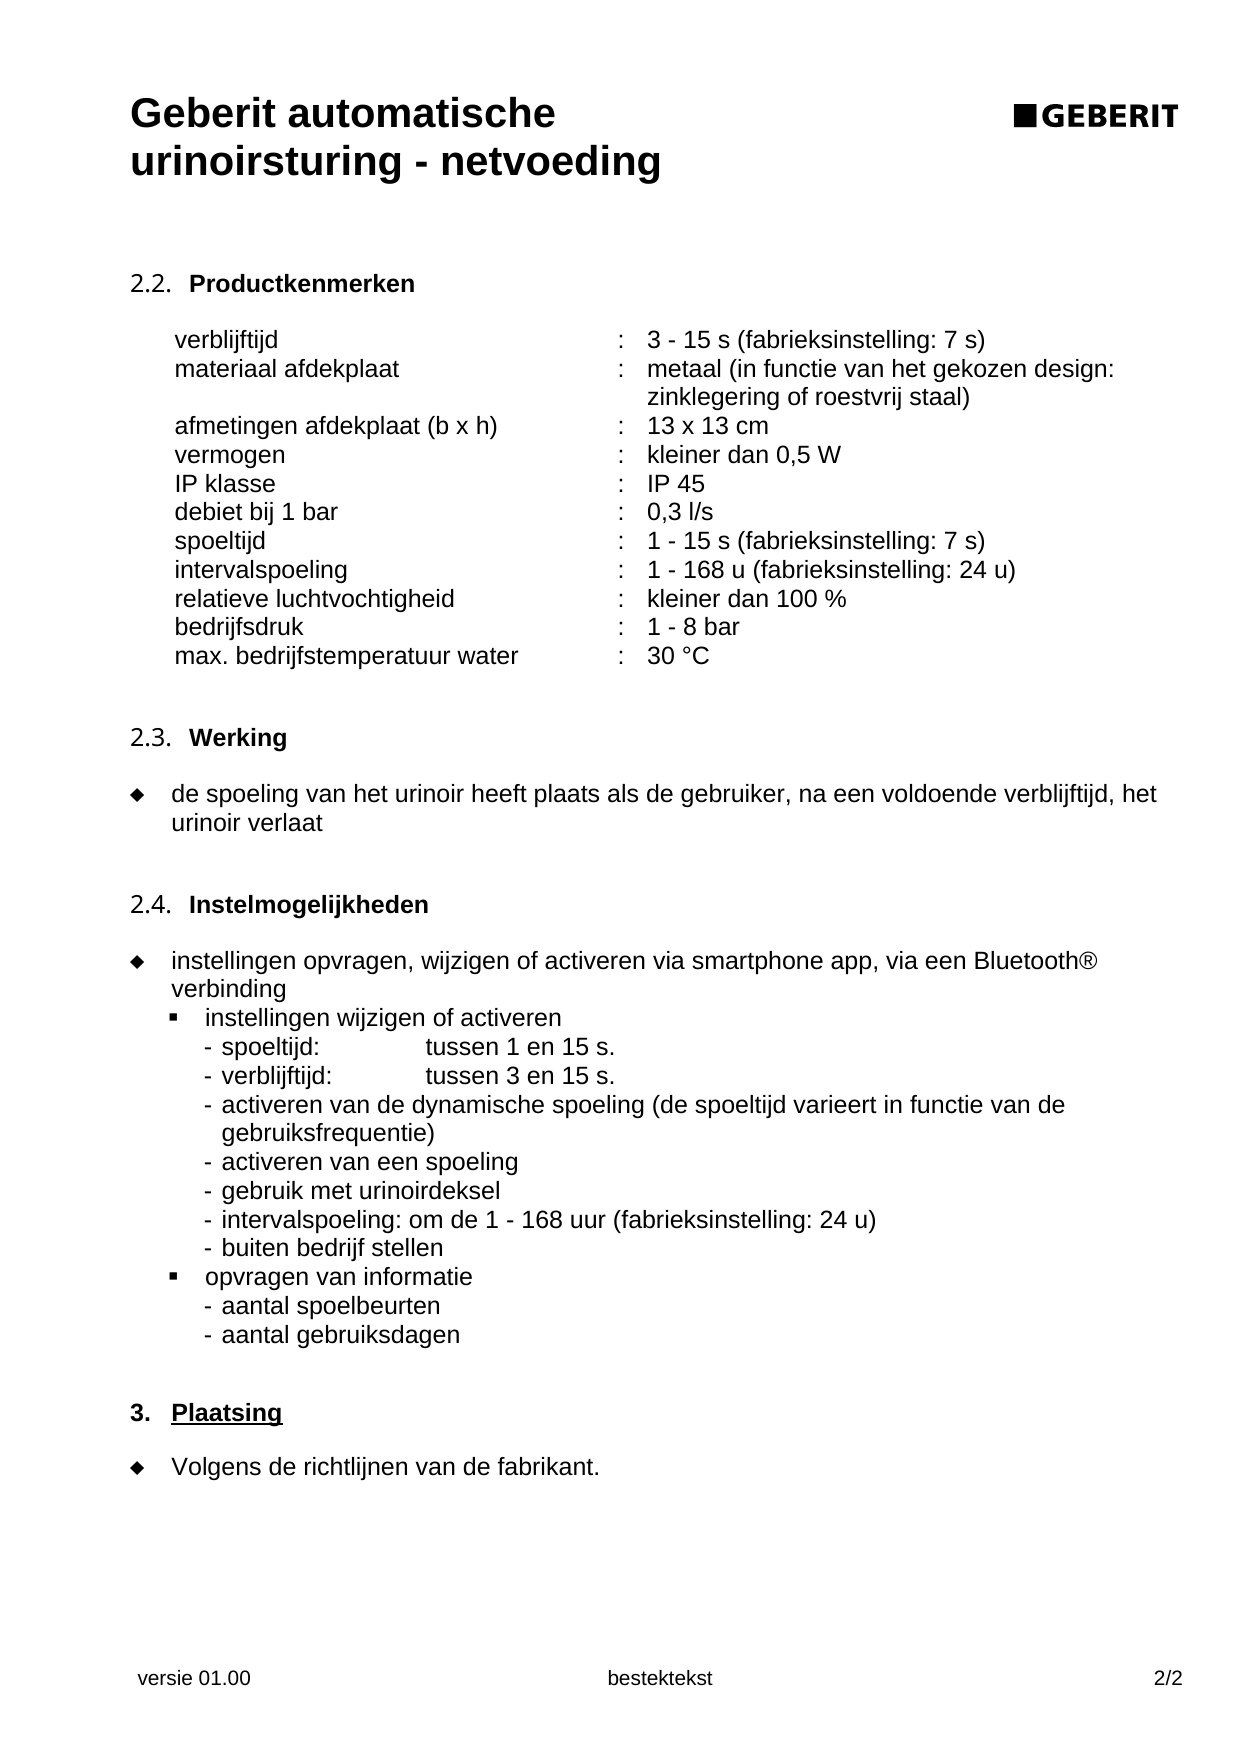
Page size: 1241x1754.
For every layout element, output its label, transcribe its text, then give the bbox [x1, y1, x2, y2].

subtitle Plaatsing [130, 1398, 1175, 1427]
table_cell : [610, 526, 639, 555]
text spoeltijd: tussen 1 en 15 s. [204, 1032, 1175, 1061]
table_cell : [610, 469, 639, 497]
table_header 3 - 15 s (fabrieksinstelling: 7 s) [639, 325, 1127, 354]
table_cell : [610, 613, 639, 641]
table_header verblijftijd [167, 325, 610, 354]
table_cell : [610, 354, 639, 411]
table_cell afmetingen afdekplaat (b x h) [167, 411, 610, 440]
table_cell max. bedrijfstemperatuur water [167, 641, 610, 670]
table_cell 13 x 13 cm [639, 411, 1127, 440]
table_cell spoeltijd [167, 526, 610, 555]
table_cell : [610, 584, 639, 612]
table_cell : [610, 641, 639, 670]
text aantal spoelbeurten [204, 1291, 1175, 1320]
table_cell bedrijfsdruk [167, 613, 610, 641]
table_cell : [610, 555, 639, 584]
table_cell : [610, 498, 639, 526]
table_cell 1 - 8 bar [639, 613, 1127, 641]
text buiten bedrijf stellen [204, 1233, 1175, 1262]
text intervalspoeling: om de 1 - 168 uur (fabrieksinstelling: 24 u) [204, 1204, 1175, 1233]
text gebruik met urinoirdeksel [204, 1176, 1175, 1204]
table_cell IP klasse [167, 469, 610, 497]
text activeren van een spoeling [204, 1147, 1175, 1176]
table_cell materiaal afdekplaat [167, 354, 610, 411]
table_cell 0,3 l/s [639, 498, 1127, 526]
text opvragen van informatie [167, 1262, 1175, 1291]
table_cell vermogen [167, 440, 610, 469]
subtitle Instelmogelijkheden [130, 887, 1175, 921]
table_cell 30 °C [639, 641, 1127, 670]
table_cell 1 - 15 s (fabrieksinstelling: 7 s) [639, 526, 1127, 555]
table_cell : [610, 440, 639, 469]
subtitle Werking [130, 720, 1175, 754]
table_cell kleiner dan 100 % [639, 584, 1127, 612]
text de spoeling van het urinoir heeft plaats als de gebruiker, na een voldoende verblijftijd, het urinoir verlaat [130, 779, 1175, 837]
table_cell 1 - 168 u (fabrieksinstelling: 24 u) [639, 555, 1127, 584]
table_cell debiet bij 1 bar [167, 498, 610, 526]
text activeren van de dynamische spoeling (de spoeltijd varieert in functie van de gebruiksfrequentie) [204, 1089, 1175, 1147]
subtitle Productkenmerken [130, 266, 1175, 300]
table_cell IP 45 [639, 469, 1127, 497]
table_cell kleiner dan 0,5 W [639, 440, 1127, 469]
text instellingen opvragen, wijzigen of activeren via smartphone app, via een Bluetooth® verbinding [130, 946, 1175, 1003]
table_cell metaal (in functie van het gekozen design: zinklegering of roestvrij staal) [639, 354, 1127, 411]
text aantal gebruiksdagen [204, 1320, 1175, 1348]
table_cell intervalspoeling [167, 555, 610, 584]
picture [1013, 103, 1179, 128]
text Volgens de richtlijnen van de fabrikant. [130, 1452, 1175, 1481]
table_cell relatieve luchtvochtigheid [167, 584, 610, 612]
text instellingen wijzigen of activeren [167, 1003, 1175, 1032]
text verblijftijd: tussen 3 en 15 s. [204, 1061, 1175, 1089]
table_header : [610, 325, 639, 354]
table_cell : [610, 411, 639, 440]
